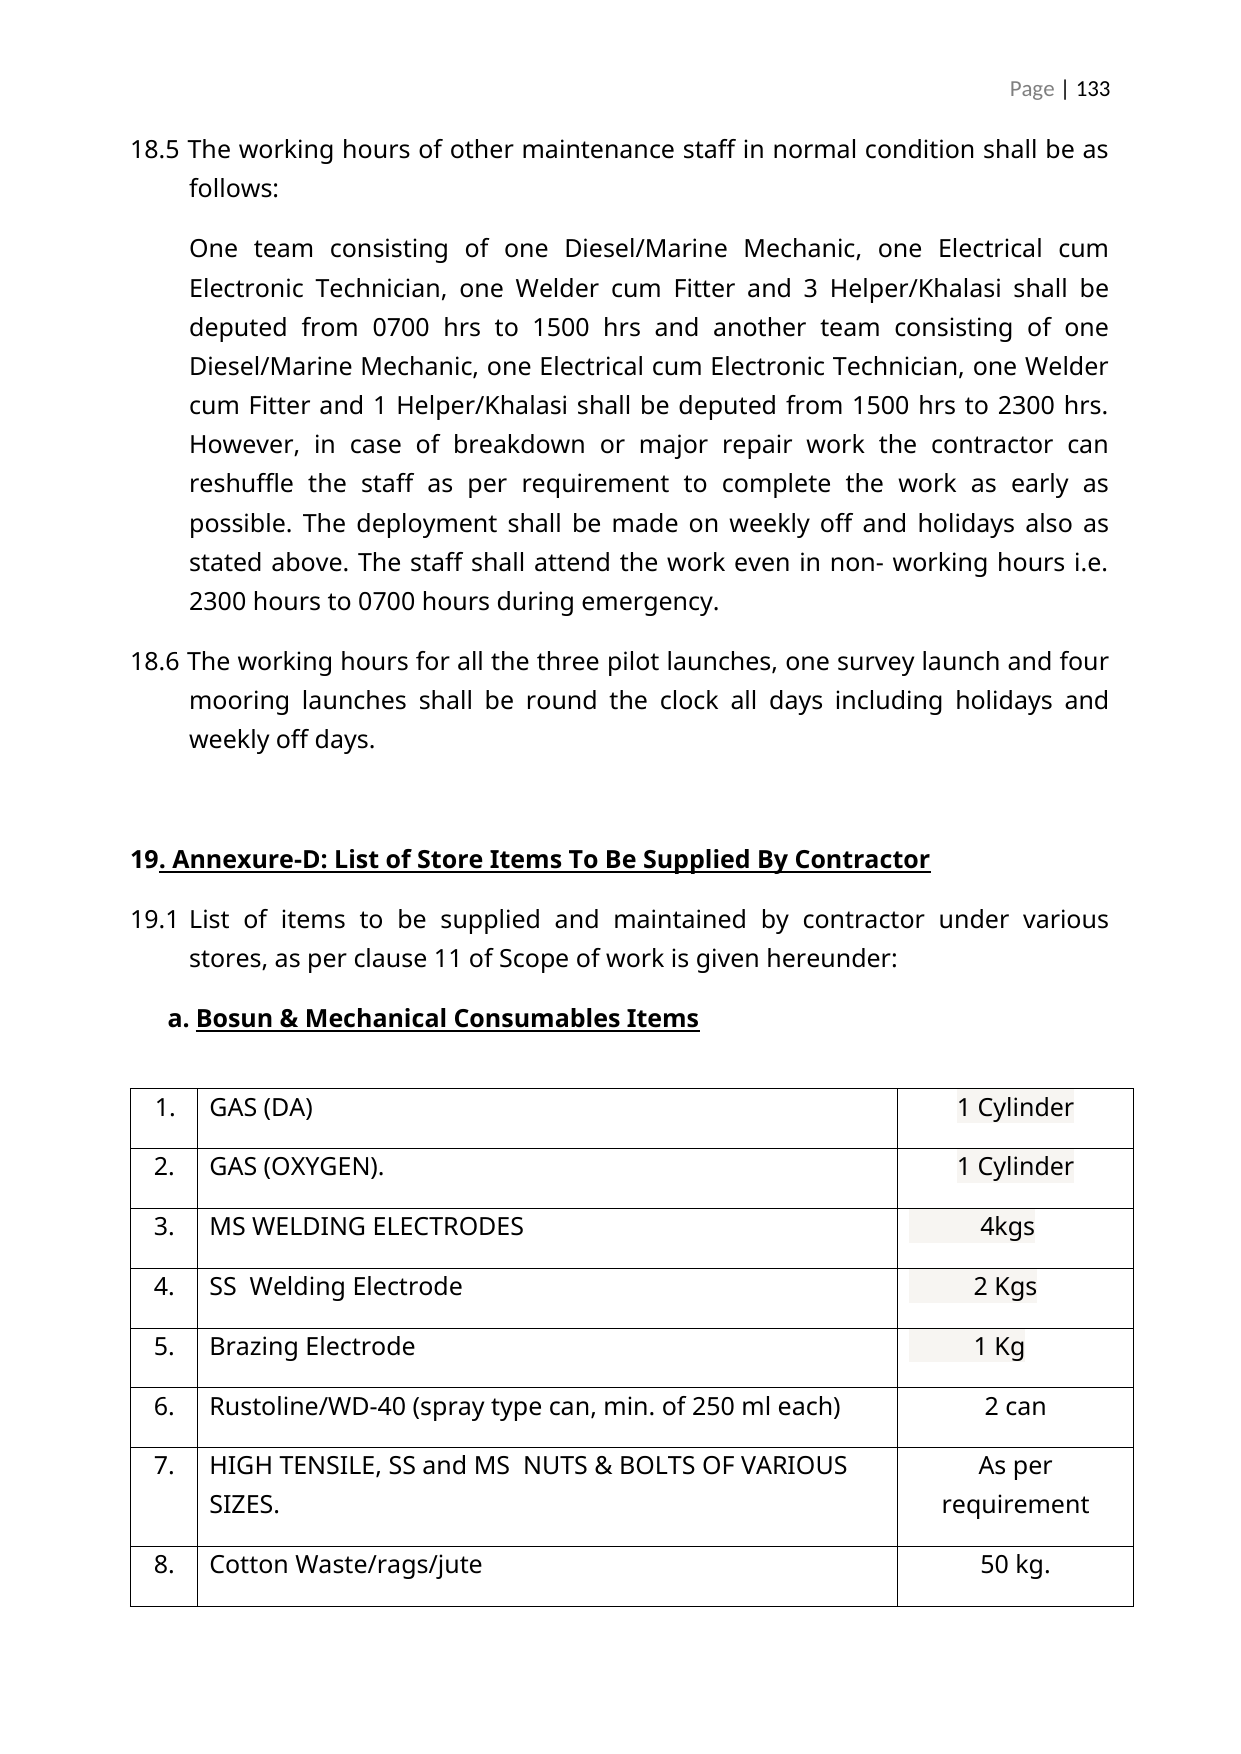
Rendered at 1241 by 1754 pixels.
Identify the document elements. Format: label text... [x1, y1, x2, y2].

table_header GAS (DA) [198, 1089, 897, 1148]
subtitle Bosun & Mechanical Consumables Items [167, 1001, 1110, 1035]
table_cell 8. [131, 1547, 197, 1606]
table_cell 1 Cylinder [898, 1149, 1133, 1208]
table_cell 50 kg. [898, 1547, 1133, 1606]
table_header 1 Cylinder [898, 1089, 1133, 1148]
table_cell Rustoline/WD-40 (spray type can, min. of 250 ml each) [198, 1388, 897, 1447]
text 18.6 The working hours for all the three pilot launches, one survey launch and four mooring launches shall be round the clock all days including holidays and weekly off days. [130, 644, 1110, 756]
table_cell 7. [131, 1448, 197, 1546]
table_cell 1 Kg [898, 1329, 1133, 1387]
table_cell 2. [131, 1149, 197, 1208]
table_cell 3. [131, 1209, 197, 1268]
table_header 1. [131, 1089, 197, 1148]
table_cell 4. [131, 1269, 197, 1327]
text 19.1 List of items to be supplied and maintained by contractor under various stores, as per clause 11 of Scope of work is given hereunder: [130, 902, 1110, 975]
table_cell 6. [131, 1388, 197, 1447]
text 19. Annexure-D: List of Store Items To Be Supplied By Contractor [130, 842, 1110, 876]
table_cell 4kgs [898, 1209, 1133, 1268]
table_cell HIGH TENSILE, SS and MS NUTS & BOLTS OF VARIOUS SIZES. [198, 1448, 897, 1546]
table_cell GAS (OXYGEN). [198, 1149, 897, 1208]
table_cell 2 can [898, 1388, 1133, 1447]
text 18.5 The working hours of other maintenance staff in normal condition shall be as follows: [130, 132, 1110, 205]
table_cell SS Welding Electrode [198, 1269, 897, 1327]
table_cell 5. [131, 1329, 197, 1387]
table_cell As per requirement [898, 1448, 1133, 1546]
text One team consisting of one Diesel/Marine Mechanic, one Electrical cum Electronic Technician, one Welder cum Fitter and 3 Helper/Khalasi shall be deputed from 0700 hrs to 1500 hrs and another team consisting of one Diesel/Marine Mechanic, one Electrical cum Electronic Technician, one Welder cum Fitter and 1 Helper/Khalasi shall be deputed from 1500 hrs to 2300 hrs. However, in case of breakdown or major repair work the contractor can reshuffle the staff as per requirement to complete the work as early as possible. The deployment shall be made on weekly off and holidays also as stated above. The staff shall attend the work even in non- working hours i.e. 2300 hours to 0700 hours during emergency. [189, 231, 1110, 618]
table_cell Brazing Electrode [198, 1329, 897, 1387]
table_cell Cotton Waste/rags/jute [198, 1547, 897, 1606]
table_cell 2 Kgs [898, 1269, 1133, 1327]
table_cell MS WELDING ELECTRODES [198, 1209, 897, 1268]
